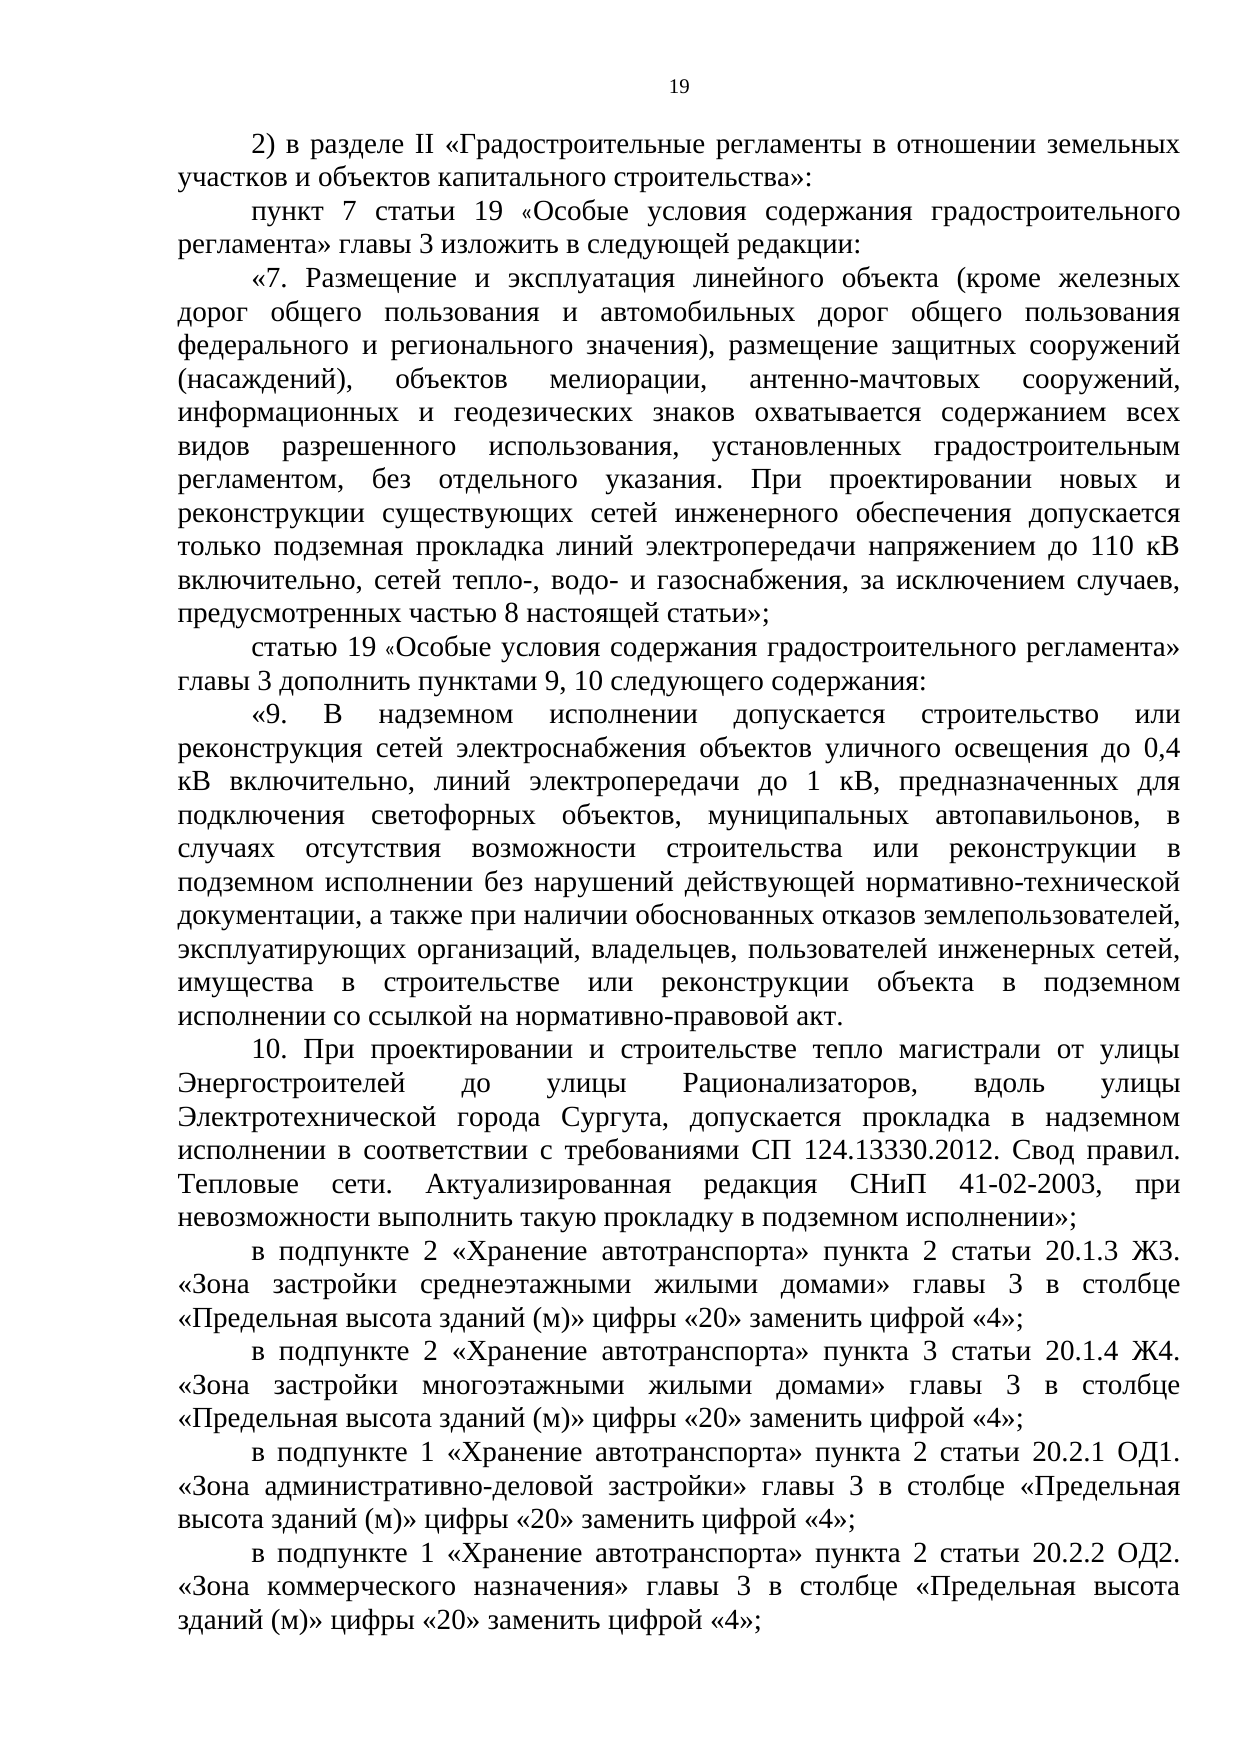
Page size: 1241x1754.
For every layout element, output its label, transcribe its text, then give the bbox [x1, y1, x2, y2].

text 2) в разделе II «Градостроительные регламенты в отношении земельных участков и объектов капитального строительства»: [177, 126, 1181, 193]
text в подпункте 2 «Хранение автотранспорта» пункта 3 статьи 20.1.4 Ж4. «Зона застройки многоэтажными жилыми домами» главы 3 в столбце «Предельная высота зданий (м)» цифры «20» заменить цифрой «4»; [177, 1333, 1181, 1434]
text «7. Размещение и эксплуатация линейного объекта (кроме железных дорог общего пользования и автомобильных дорог общего пользования федерального и регионального значения), размещение защитных сооружений (насаждений), объектов мелиорации, антенно-мачтовых сооружений, информационных и геодезических знаков охватывается содержанием всех видов разрешенного использования, установленных градостроительным регламентом, без отдельного указания. При проектировании новых и реконструкции существующих сетей инженерного обеспечения допускается только подземная прокладка линий электропередачи напряжением до 110 кВ включительно, сетей тепло-, водо- и газоснабжения, за исключением случаев, предусмотренных частью 8 настоящей статьи»; [177, 260, 1181, 629]
text в подпункте 1 «Хранение автотранспорта» пункта 2 статьи 20.2.1 ОД1. «Зона административно-деловой застройки» главы 3 в столбце «Предельная высота зданий (м)» цифры «20» заменить цифрой «4»; [177, 1434, 1181, 1535]
text в подпункте 1 «Хранение автотранспорта» пункта 2 статьи 20.2.2 ОД2. «Зона коммерческого назначения» главы 3 в столбце «Предельная высота зданий (м)» цифры «20» заменить цифрой «4»; [177, 1535, 1181, 1635]
text в подпункте 2 «Хранение автотранспорта» пункта 2 статьи 20.1.3 Ж3. «Зона застройки среднеэтажными жилыми домами» главы 3 в столбце «Предельная высота зданий (м)» цифры «20» заменить цифрой «4»; [177, 1233, 1181, 1333]
text пункт 7 статьи 19 «Особые условия содержания градостроительного регламента» главы 3 изложить в следующей редакции: [177, 193, 1181, 260]
text «9. В надземном исполнении допускается строительство или реконструкция сетей электроснабжения объектов уличного освещения до 0,4 кВ включительно, линий электропередачи до 1 кВ, предназначенных для подключения светофорных объектов, муниципальных автопавильонов, в случаях отсутствия возможности строительства или реконструкции в подземном исполнении без нарушений действующей нормативно-технической документации, а также при наличии обоснованных отказов землепользователей, эксплуатирующих организаций, владельцев, пользователей инженерных сетей, имущества в строительстве или реконструкции объекта в подземном исполнении со ссылкой на нормативно-правовой акт. [177, 696, 1181, 1032]
text 10. При проектировании и строительстве тепло магистрали от улицы Энергостроителей до улицы Рационализаторов, вдоль улицы Электротехнической города Сургута, допускается прокладка в надземном исполнении в соответствии с требованиями СП 124.13330.2012. Свод правил. Тепловые сети. Актуализированная редакция СНиП 41-02-2003, при невозможности выполнить такую прокладку в подземном исполнении»; [177, 1032, 1181, 1233]
text статью 19 «Особые условия содержания градостроительного регламента» главы 3 дополнить пунктами 9, 10 следующего содержания: [177, 629, 1181, 696]
